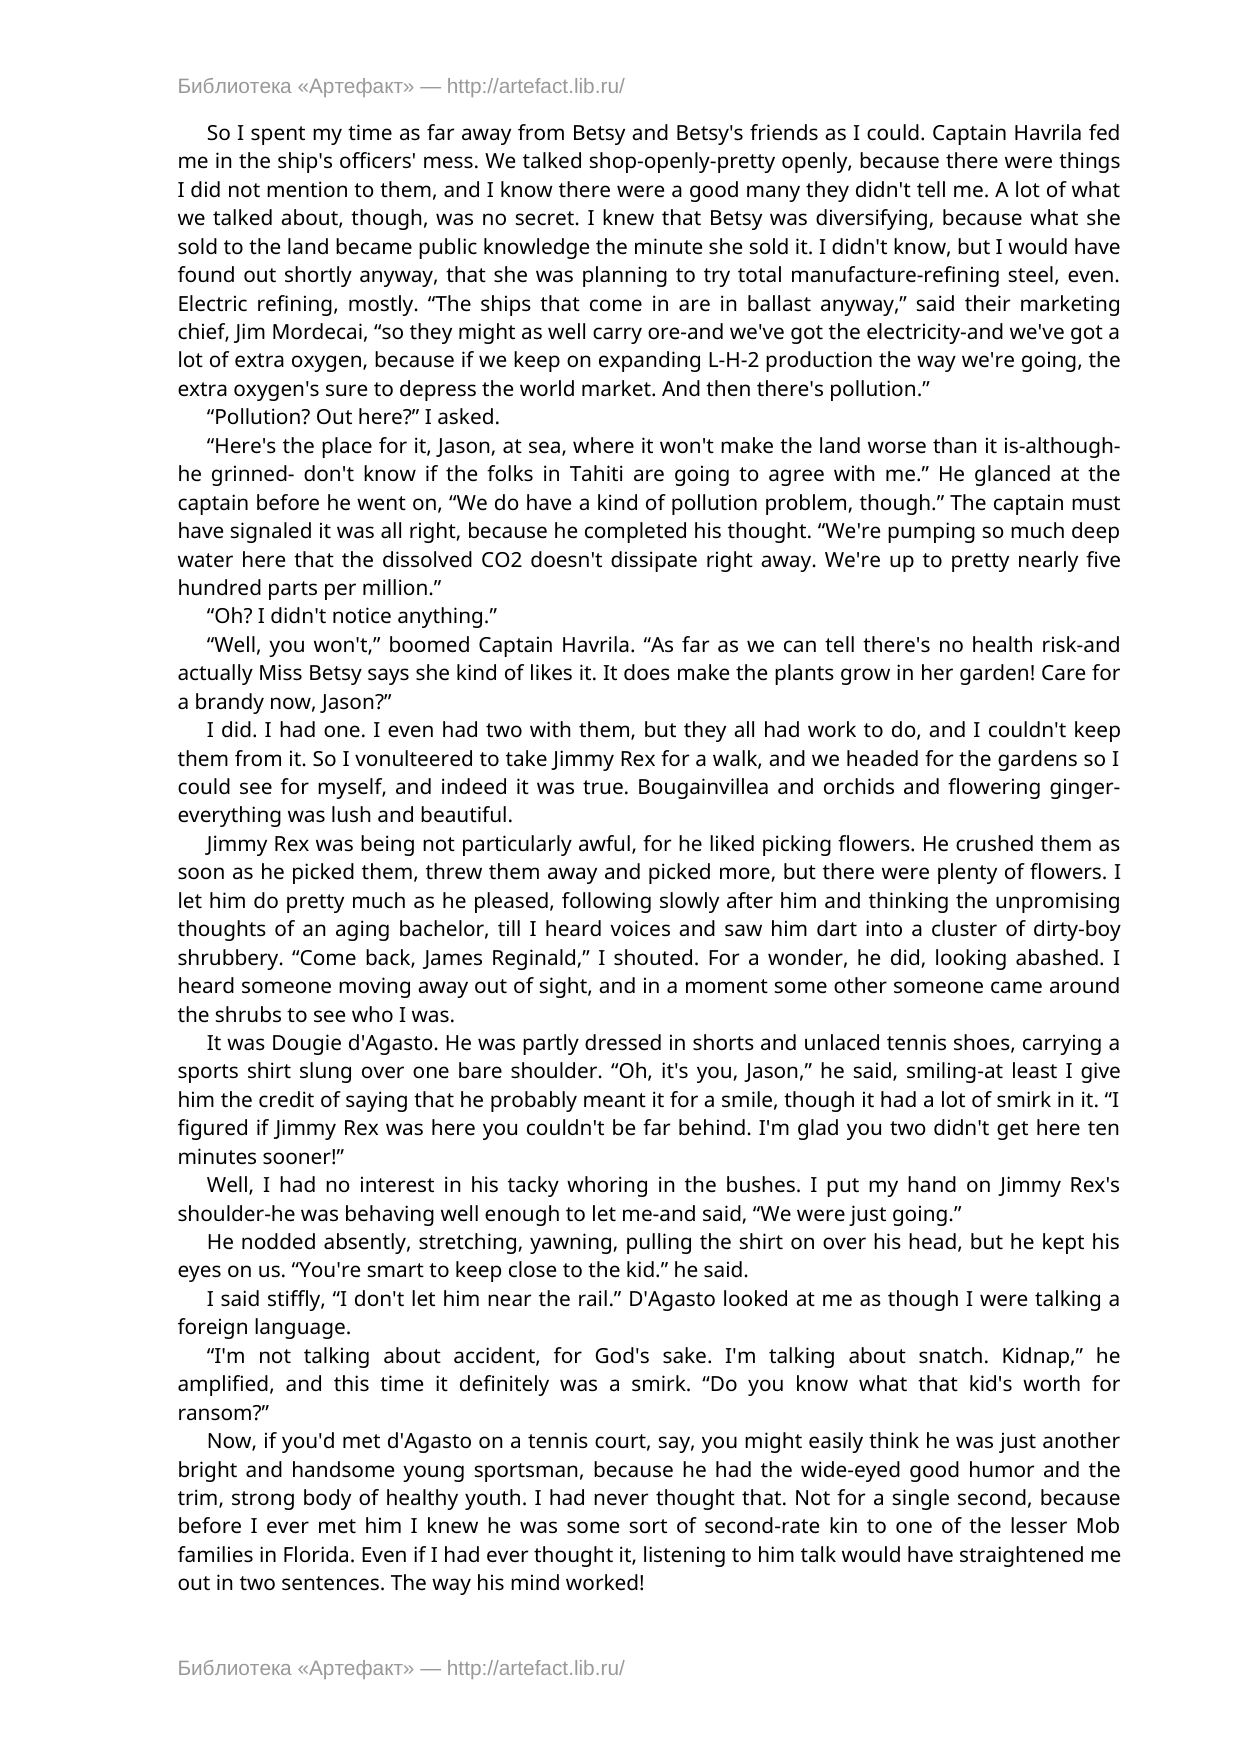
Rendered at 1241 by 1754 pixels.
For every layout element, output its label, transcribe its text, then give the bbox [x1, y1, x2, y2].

text “Pollution? Out here?” I asked. [177, 402, 1122, 431]
text I did. I had one. I even had two with them, but they all had work to do, and I couldn't keep them from it. So I vonulteered to take Jimmy Rex for a walk, and we headed for the gardens so I could see for myself, and indeed it was true. Bougainvillea and orchids and flowering ginger-everything was lush and beautiful. [177, 715, 1122, 829]
text So I spent my time as far away from Betsy and Betsy's friends as I could. Captain Havrila fed me in the ship's officers' mess. We talked shop-openly-pretty openly, because there were things I did not mention to them, and I know there were a good many they didn't tell me. A lot of what we talked about, though, was no secret. I knew that Betsy was diversifying, because what she sold to the land became public knowledge the minute she sold it. I didn't know, but I would have found out shortly anyway, that she was planning to try total manufacture-refining steel, even. Electric refining, mostly. “The ships that come in are in ballast anyway,” said their marketing chief, Jim Mordecai, “so they might as well carry ore-and we've got the electricity-and we've got a lot of extra oxygen, because if we keep on expanding L-H-2 production the way we're going, the extra oxygen's sure to depress the world market. And then there's pollution.” [177, 118, 1122, 402]
text Now, if you'd met d'Agasto on a tennis court, say, you might easily think he was just another bright and handsome young sportsman, because he had the wide-eyed good humor and the trim, strong body of healthy youth. I had never thought that. Not for a single second, because before I ever met him I knew he was some sort of second-rate kin to one of the lesser Mob families in Florida. Even if I had ever thought it, listening to him talk would have straightened me out in two sentences. The way his mind worked! [177, 1426, 1122, 1597]
text “I'm not talking about accident, for God's sake. I'm talking about snatch. Kidnap,” he amplified, and this time it definitely was a smirk. “Do you know what that kid's worth for ransom?” [177, 1341, 1122, 1426]
text “Oh? I didn't notice anything.” [177, 602, 1122, 630]
text He nodded absently, stretching, yawning, pulling the shirt on over his head, but he kept his eyes on us. “You're smart to keep close to the kid.” he said. [177, 1227, 1122, 1284]
text It was Dougie d'Agasto. He was partly dressed in shorts and unlaced tennis shoes, carrying a sports shirt slung over one bare shoulder. “Oh, it's you, Jason,” he said, smiling-at least I give him the credit of saying that he probably meant it for a smile, though it had a lot of smirk in it. “I figured if Jimmy Rex was here you couldn't be far behind. I'm glad you two didn't get here ten minutes sooner!” [177, 1028, 1122, 1170]
text I said stiffly, “I don't let him near the rail.” D'Agasto looked at me as though I were talking a foreign language. [177, 1284, 1122, 1341]
text “Well, you won't,” boomed Captain Havrila. “As far as we can tell there's no health risk-and actually Miss Betsy says she kind of likes it. It does make the plants grow in her garden! Care for a brandy now, Jason?” [177, 630, 1122, 715]
text Jimmy Rex was being not particularly awful, for he liked picking flowers. He crushed them as soon as he picked them, threw them away and picked more, but there were plenty of flowers. I let him do pretty much as he pleased, following slowly after him and thinking the unpromising thoughts of an aging bachelor, till I heard voices and saw him dart into a cluster of dirty-boy shrubbery. “Come back, James Reginald,” I shouted. For a wonder, he did, looking abashed. I heard someone moving away out of sight, and in a moment some other someone came around the shrubs to see who I was. [177, 829, 1122, 1028]
text Well, I had no interest in his tacky whoring in the bushes. I put my hand on Jimmy Rex's shoulder-he was behaving well enough to let me-and said, “We were just going.” [177, 1170, 1122, 1227]
text “Here's the place for it, Jason, at sea, where it won't make the land worse than it is-although- he grinned- don't know if the folks in Tahiti are going to agree with me.” He glanced at the captain before he went on, “We do have a kind of pollution problem, though.” The captain must have signaled it was all right, because he completed his thought. “We're pumping so much deep water here that the dissolved CO2 doesn't dissipate right away. We're up to pretty nearly five hundred parts per million.” [177, 431, 1122, 602]
